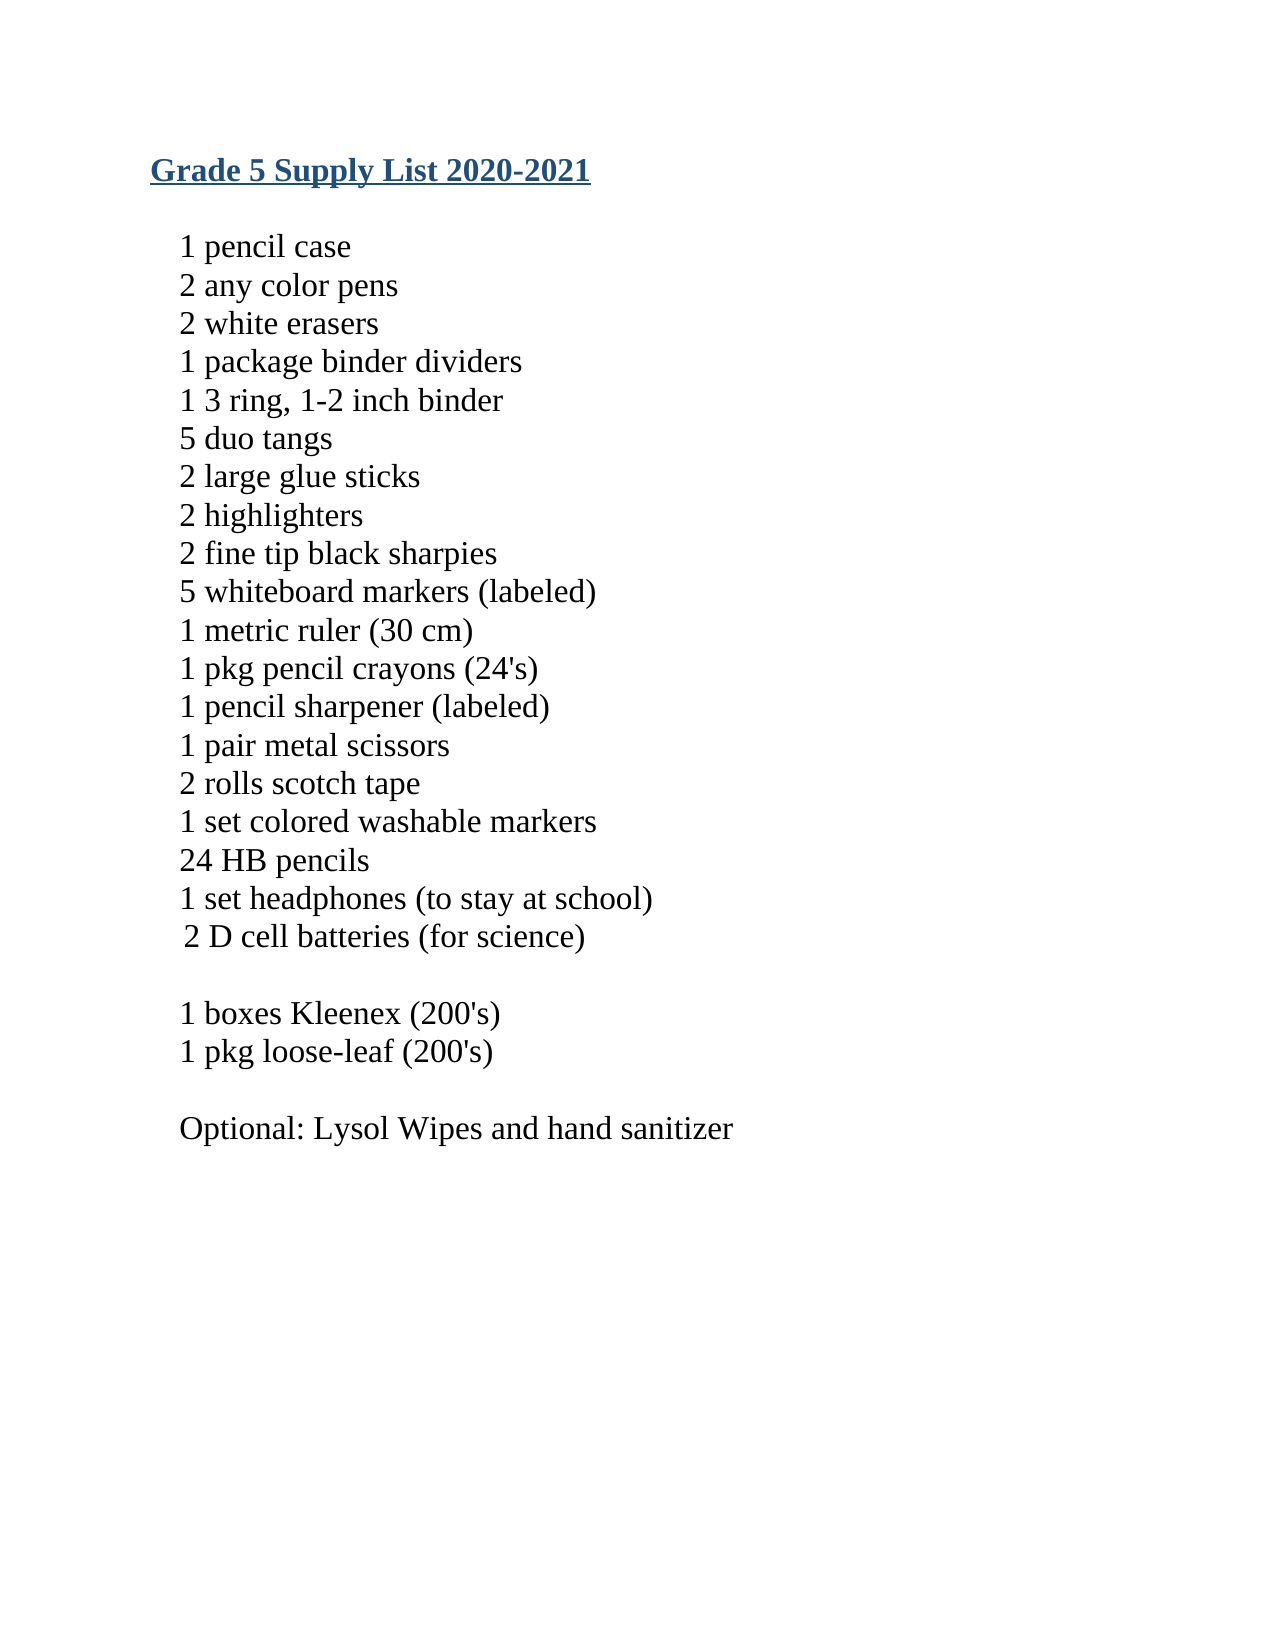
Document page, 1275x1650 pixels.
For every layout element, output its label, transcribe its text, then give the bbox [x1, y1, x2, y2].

text 5 whiteboard markers (labeled) [179, 572, 1125, 610]
text 1 pair metal scissors [179, 725, 1125, 763]
text 2 fine tip black sharpies [179, 533, 1125, 572]
text 1 3 ring, 1-2 inch binder [179, 380, 1125, 418]
text 1 pencil sharpener (labeled) [179, 687, 1125, 725]
text 1 pkg pencil crayons (24's) [179, 648, 1125, 687]
text 2 rolls scotch tape [179, 763, 1125, 802]
text 1 boxes Kleenex (200's) [179, 993, 1125, 1032]
text 2 large glue sticks [179, 457, 1125, 495]
text 1 pkg loose-leaf (200's) [179, 1032, 1125, 1070]
text Optional: Lysol Wipes and hand sanitizer [179, 1108, 1125, 1147]
text 2 highlighters [179, 495, 1125, 533]
text 24 HB pencils [179, 840, 1125, 878]
text 1 package binder dividers [179, 342, 1125, 380]
text Grade 5 Supply List 2020-2021 [150, 150, 1125, 188]
text 5 duo tangs [179, 418, 1125, 457]
text 1 pencil case [179, 227, 1125, 265]
text 2 D cell batteries (for science) [150, 917, 1125, 955]
text 2 any color pens [179, 265, 1125, 303]
text 2 white erasers [179, 303, 1125, 342]
text 1 set headphones (to stay at school) [179, 878, 1125, 917]
text 1 set colored washable markers [179, 802, 1125, 840]
text 1 metric ruler (30 cm) [179, 610, 1125, 648]
